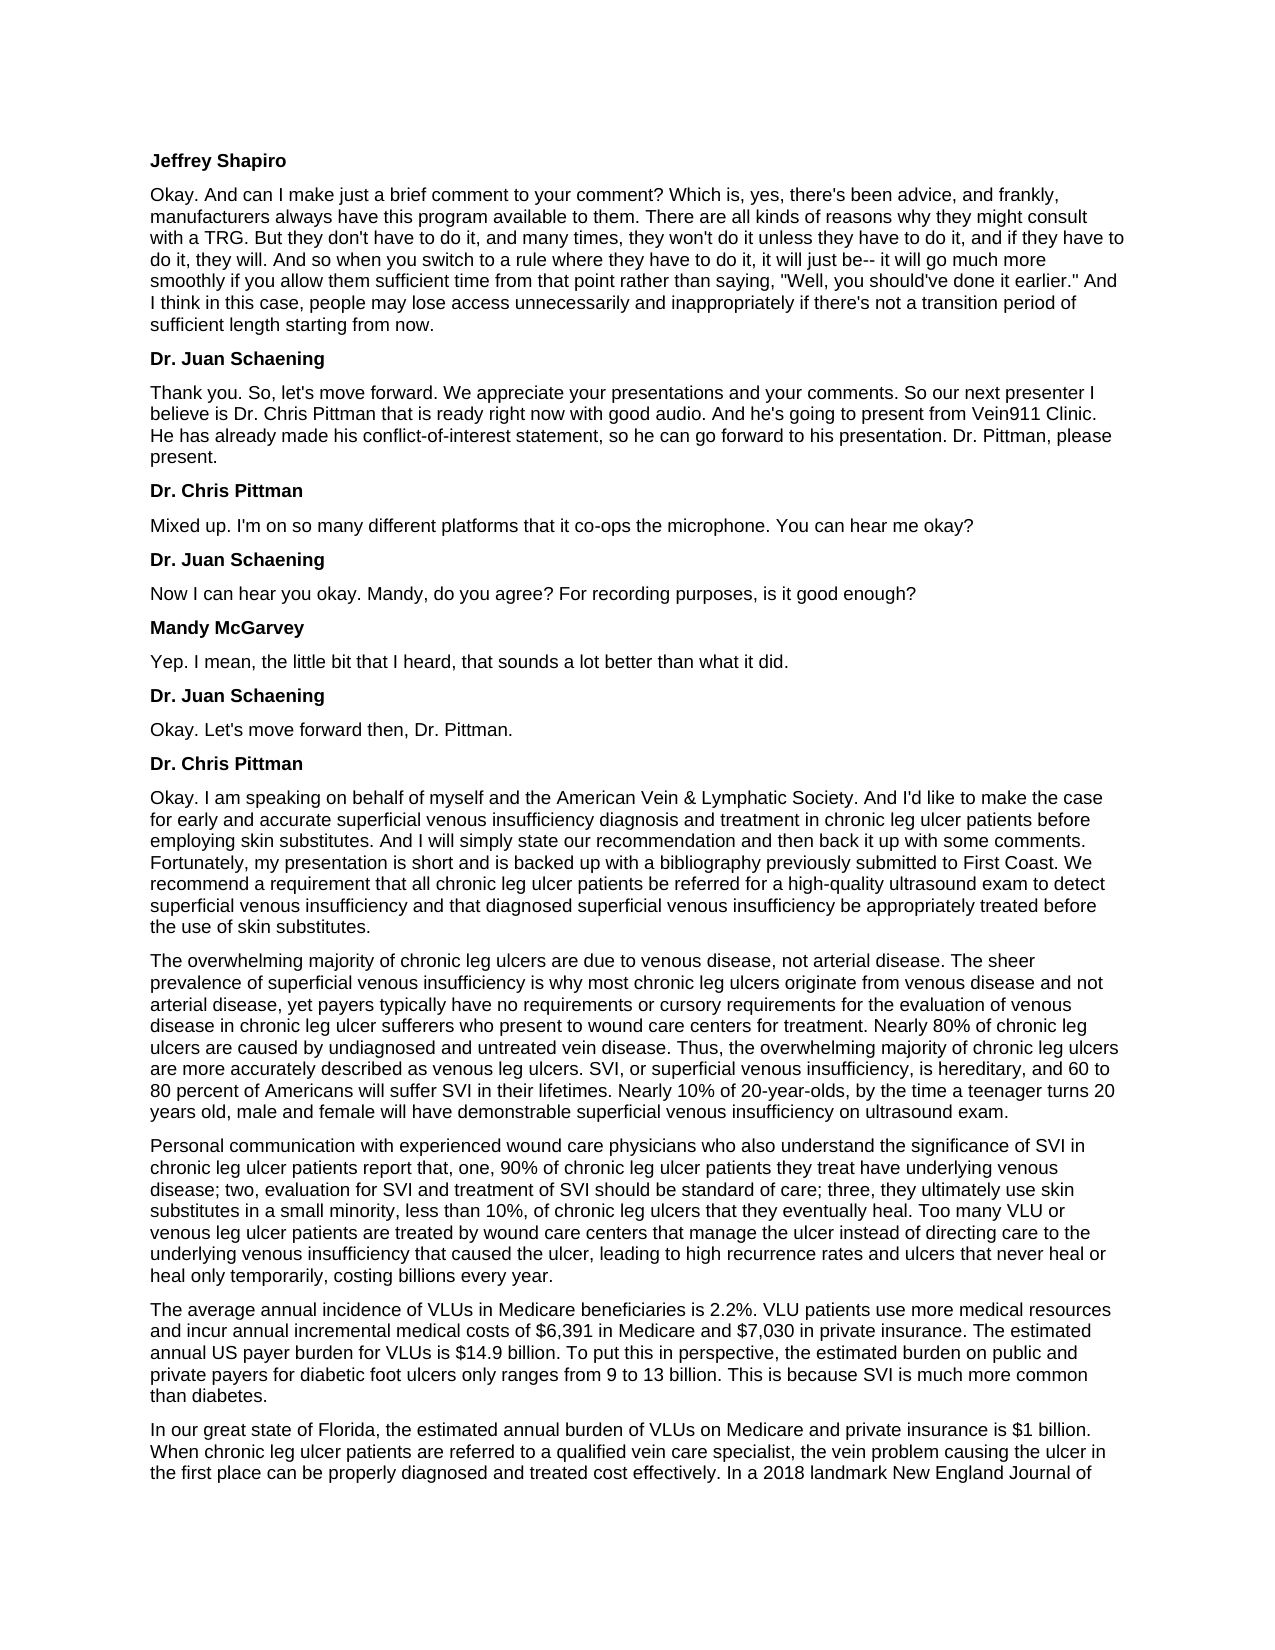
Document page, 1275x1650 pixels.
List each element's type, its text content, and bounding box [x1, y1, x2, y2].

text Thank you. So, let's move forward. We appreciate your presentations and your comments. So our next presenter I believe is Dr. Chris Pittman that is ready right now with good audio. And he's going to present from Vein911 Clinic. He has already made his conflict-of-interest statement, so he can go forward to his presentation. Dr. Pittman, please present. [150, 382, 1125, 468]
text Dr. Juan Schaening [150, 685, 1125, 706]
text Mixed up. I'm on so many different platforms that it co-ops the microphone. You can hear me okay? [150, 514, 1125, 536]
text Okay. And can I make just a brief comment to your comment? Which is, yes, there's been advice, and frankly, manufacturers always have this program available to them. There are all kinds of reasons why they might consult with a TRG. But they don't have to do it, and many times, they won't do it unless they have to do it, and if they have to do it, they will. And so when you switch to a rule where they have to do it, it will just be-- it will go much more smoothly if you allow them sufficient time from that point rather than saying, "Well, you should've done it earlier." And I think in this case, people may lose access unnecessarily and inappropriately if there's not a transition period of sufficient length starting from now. [150, 184, 1125, 335]
text Yep. I mean, the little bit that I heard, that sounds a lot better than what it did. [150, 651, 1125, 672]
text Mandy McGarvey [150, 617, 1125, 638]
text Okay. Let's move forward then, Dr. Pittman. [150, 719, 1125, 740]
text Dr. Chris Pittman [150, 753, 1125, 774]
text Now I can hear you okay. Mandy, do you agree? For recording purposes, is it good enough? [150, 582, 1125, 604]
text Okay. I am speaking on behalf of myself and the American Vein & Lymphatic Society. And I'd like to make the case for early and accurate superficial venous insufficiency diagnosis and treatment in chronic leg ulcer patients before employing skin substitutes. And I will simply state our recommendation and then back it up with some comments. Fortunately, my presentation is short and is backed up with a bibliography previously submitted to First Coast. We recommend a requirement that all chronic leg ulcer patients be referred for a high-quality ultrasound exam to detect superficial venous insufficiency and that diagnosed superficial venous insufficiency be appropriately treated before the use of skin substitutes. [150, 787, 1125, 938]
text Jeffrey Shapiro [150, 150, 1125, 172]
text Dr. Juan Schaening [150, 347, 1125, 369]
text Dr. Chris Pittman [150, 480, 1125, 502]
text Personal communication with experienced wound care physicians who also understand the significance of SVI in chronic leg ulcer patients report that, one, 90% of chronic leg ulcer patients they treat have underlying venous disease; two, evaluation for SVI and treatment of SVI should be standard of care; three, they ultimately use skin substitutes in a small minority, less than 10%, of chronic leg ulcers that they eventually heal. Too many VLU or venous leg ulcer patients are treated by wound care centers that manage the ulcer instead of directing care to the underlying venous insufficiency that caused the ulcer, leading to high recurrence rates and ulcers that never heal or heal only temporarily, costing billions every year. [150, 1135, 1125, 1286]
text The average annual incidence of VLUs in Medicare beneficiaries is 2.2%. VLU patients use more medical resources and incur annual incremental medical costs of $6,391 in Medicare and $7,030 in private insurance. The estimated annual US payer burden for VLUs is $14.9 billion. To put this in perspective, the estimated burden on public and private payers for diabetic foot ulcers only ranges from 9 to 13 billion. This is because SVI is much more common than diabetes. [150, 1299, 1125, 1407]
text Dr. Juan Schaening [150, 548, 1125, 570]
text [150, 1419, 1125, 1484]
text The overwhelming majority of chronic leg ulcers are due to venous disease, not arterial disease. The sheer prevalence of superficial venous insufficiency is why most chronic leg ulcers originate from venous disease and not arterial disease, yet payers typically have no requirements or cursory requirements for the evaluation of venous disease in chronic leg ulcer sufferers who present to wound care centers for treatment. Nearly 80% of chronic leg ulcers are caused by undiagnosed and untreated vein disease. Thus, the overwhelming majority of chronic leg ulcers are more accurately described as venous leg ulcers. SVI, or superficial venous insufficiency, is hereditary, and 60 to 80 percent of Americans will suffer SVI in their lifetimes. Nearly 10% of 20-year-olds, by the time a teenager turns 20 years old, male and female will have demonstrable superficial venous insufficiency on ultrasound exam. [150, 950, 1125, 1123]
